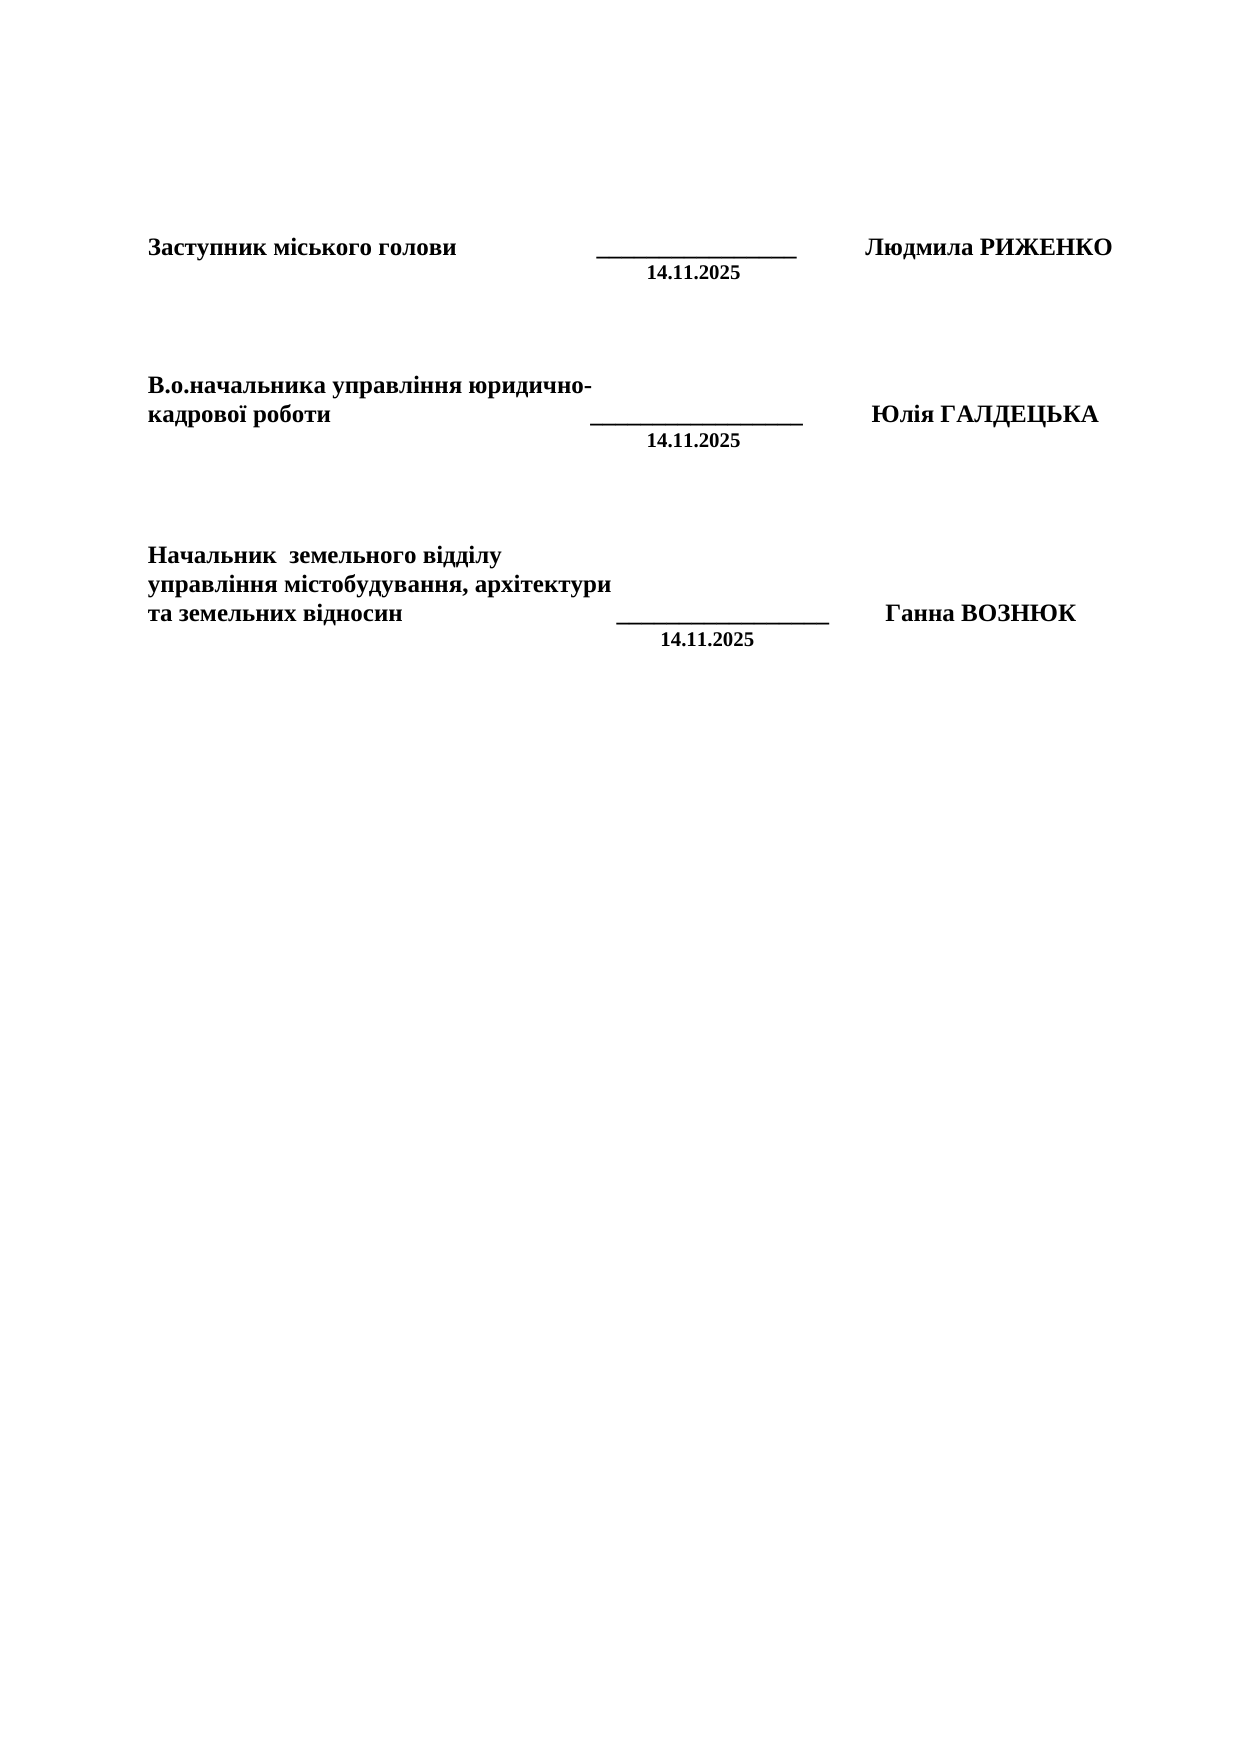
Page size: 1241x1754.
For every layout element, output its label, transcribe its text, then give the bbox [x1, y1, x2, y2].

text 14.11.2025 [148, 260, 1181, 284]
text 14.11.2025 [148, 428, 1181, 540]
text Заступник міського голови ________________ Людмила РИЖЕНКО [148, 232, 1181, 260]
text кадрової роботи _________________ Юлія ГАЛДЕЦЬКА [148, 399, 1181, 428]
text В.о.начальника управління юридично- [148, 342, 1181, 399]
text управління містобудування, архітектури [148, 569, 1181, 598]
text та земельних відносин _________________ Ганна ВОЗНЮК [148, 598, 1181, 626]
text 14.11.2025 [148, 626, 1181, 651]
text Начальник земельного відділу [148, 540, 1181, 569]
